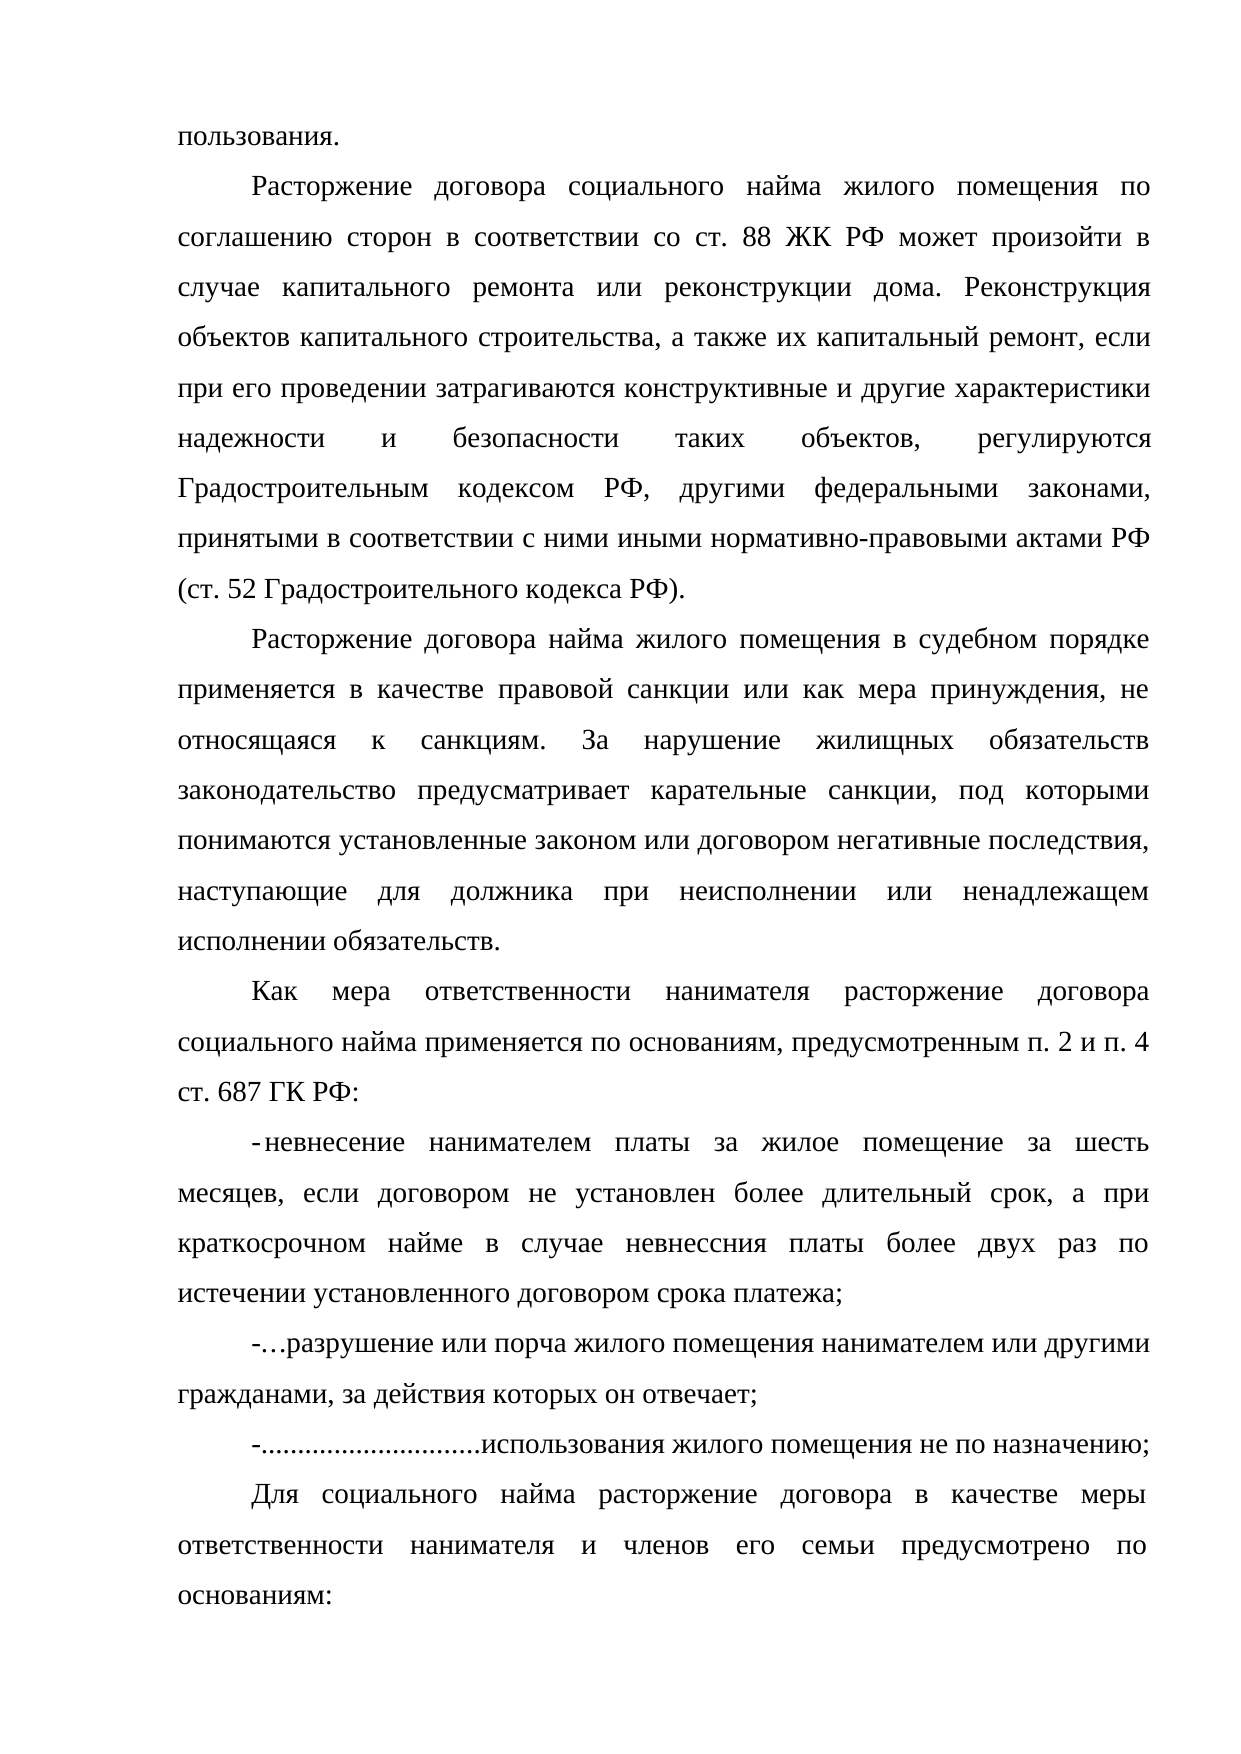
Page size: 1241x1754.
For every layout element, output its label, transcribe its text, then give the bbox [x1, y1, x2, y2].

text Расторжение договора найма жилого помещения в судебном порядке применяется в качестве правовой санкции или как мера принуждения, не относящаяся к санкциям. За нарушение жилищных обязательств законодательство предусматривает карательные санкции, под которыми понимаются установленные законом или договором негативные последствия, наступающие для должника при неисполнении или ненадлежащем исполнении обязательств. [177, 621, 1150, 957]
text Расторжение договора социального найма жилого помещения по соглашению сторон в соответствии со ст. 88 ЖК РФ может произойти в случае капитального ремонта или реконструкции дома. Реконструкция объектов капитального строительства, а также их капитальный ремонт, если при его проведении затрагиваются конструктивные и другие характеристики надежности и безопасности таких объектов, peгулируются Градостроительным кодексом РФ, другими федеральными законами, принятыми в соответствии с ними иными нормативно-правовыми актами РФ (ст. 52 Градостроительного кодекса РФ). [177, 168, 1152, 604]
text Для социального найма расторжение договора в качестве меры ответственности нанимателя и членов его семьи предусмотрено по основаниям: [177, 1477, 1147, 1611]
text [177, 118, 1149, 152]
list разрушение или порча жилого помещения нанимателем или другими гражданами, за действия которых он отвечает; [177, 1326, 1149, 1409]
list использования жилого помещения не по назначению; [177, 1426, 1152, 1460]
text Как мера ответственности нанимателя расторжение договора социального найма применяется по основаниям, предусмотренным п. 2 и п. 4 ст. 687 ГК РФ: [177, 973, 1150, 1108]
text - невнесение нанимателем платы за жилое помещение за шесть месяцев, если договором не установлен более длительный срок, а при краткосрочном найме в случае невнессния платы более двух раз по истечении установленного договором срока платежа; [177, 1124, 1150, 1309]
